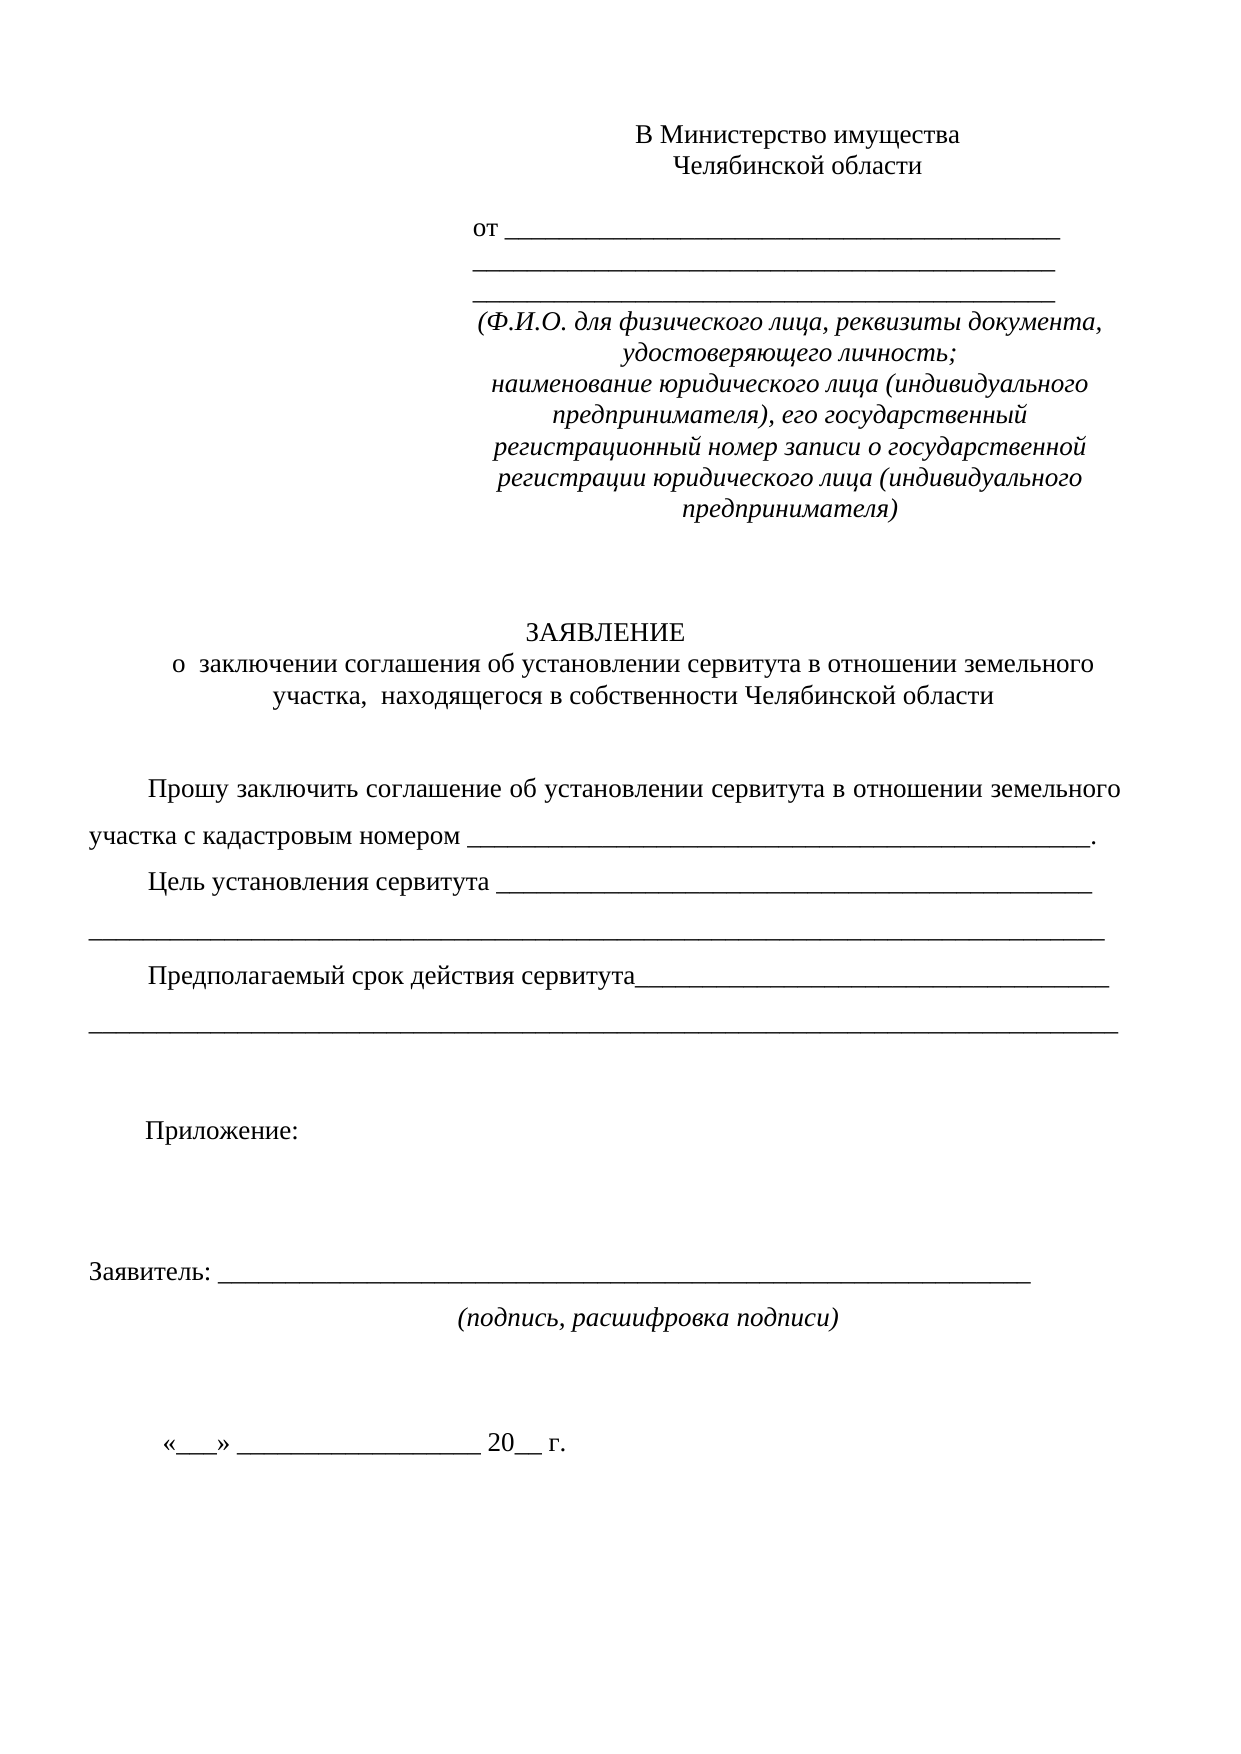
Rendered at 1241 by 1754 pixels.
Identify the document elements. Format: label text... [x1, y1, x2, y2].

text от _________________________________________ [473, 212, 1122, 243]
text наименование юридического лица (индивидуального предпринимателя), его государственный регистрационный номер записи о государственной регистрации юридического лица (индивидуального предпринимателя) [458, 367, 1122, 523]
text Цель установления сервитута ____________________________________________ [89, 866, 1122, 897]
text Предполагаемый срок действия сервитута___________________________________ [89, 959, 1122, 990]
text Челябинской области [473, 149, 1122, 180]
text участка, находящегося в собственности Челябинской области [89, 679, 1122, 710]
text ___________________________________________ [473, 243, 1122, 274]
text (Ф.И.О. для физического лица, реквизиты документа, удостоверяющего личность; [458, 305, 1122, 367]
text Приложение: [89, 1114, 1122, 1146]
text ____________________________________________________________________________ [89, 1006, 1122, 1037]
text (подпись, расшифровка подписи) [384, 1301, 1122, 1332]
text ЗАЯВЛЕНИЕ [89, 616, 1122, 648]
text ___________________________________________ [473, 274, 1122, 305]
text В Министерство имущества [473, 118, 1122, 149]
text Прошу заключить соглашение об установлении сервитута в отношении земельного участка с кадастровым номером ______________________________________________. [89, 772, 1122, 850]
text Заявитель: ____________________________________________________________ [89, 1254, 1122, 1286]
text ___________________________________________________________________________ [89, 912, 1122, 943]
text «___» __________________ 20__ г. [89, 1426, 1122, 1457]
text о заключении соглашения об установлении сервитута в отношении земельного [89, 648, 1122, 679]
